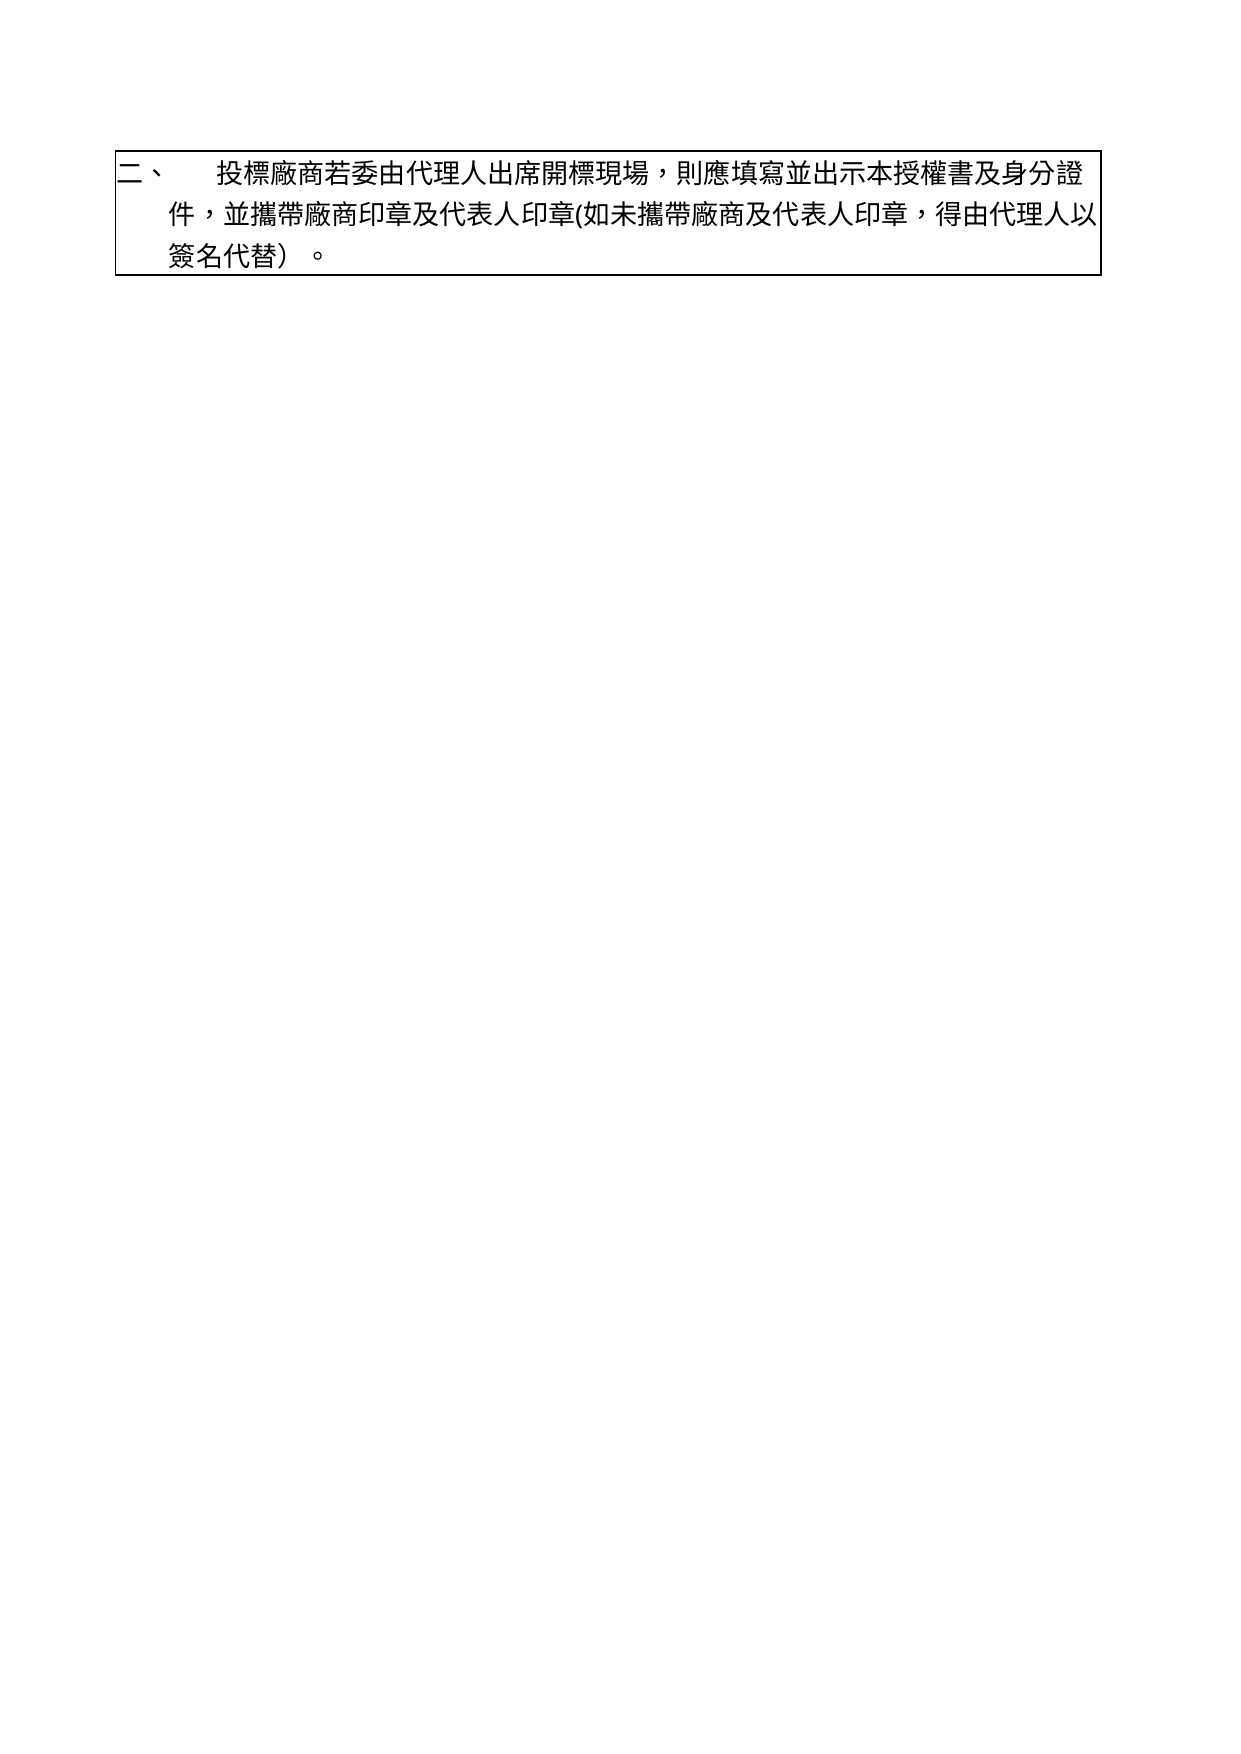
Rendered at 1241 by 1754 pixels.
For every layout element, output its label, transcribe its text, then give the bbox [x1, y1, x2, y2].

list 投標廠商若委由代理人出席開標現場，則應填寫並出示本授權書及身分證件，並攜帶廠商印章及代表人印章(如未攜帶廠商及代表人印章，得由代理人以簽名代替）。 [116, 152, 1100, 274]
